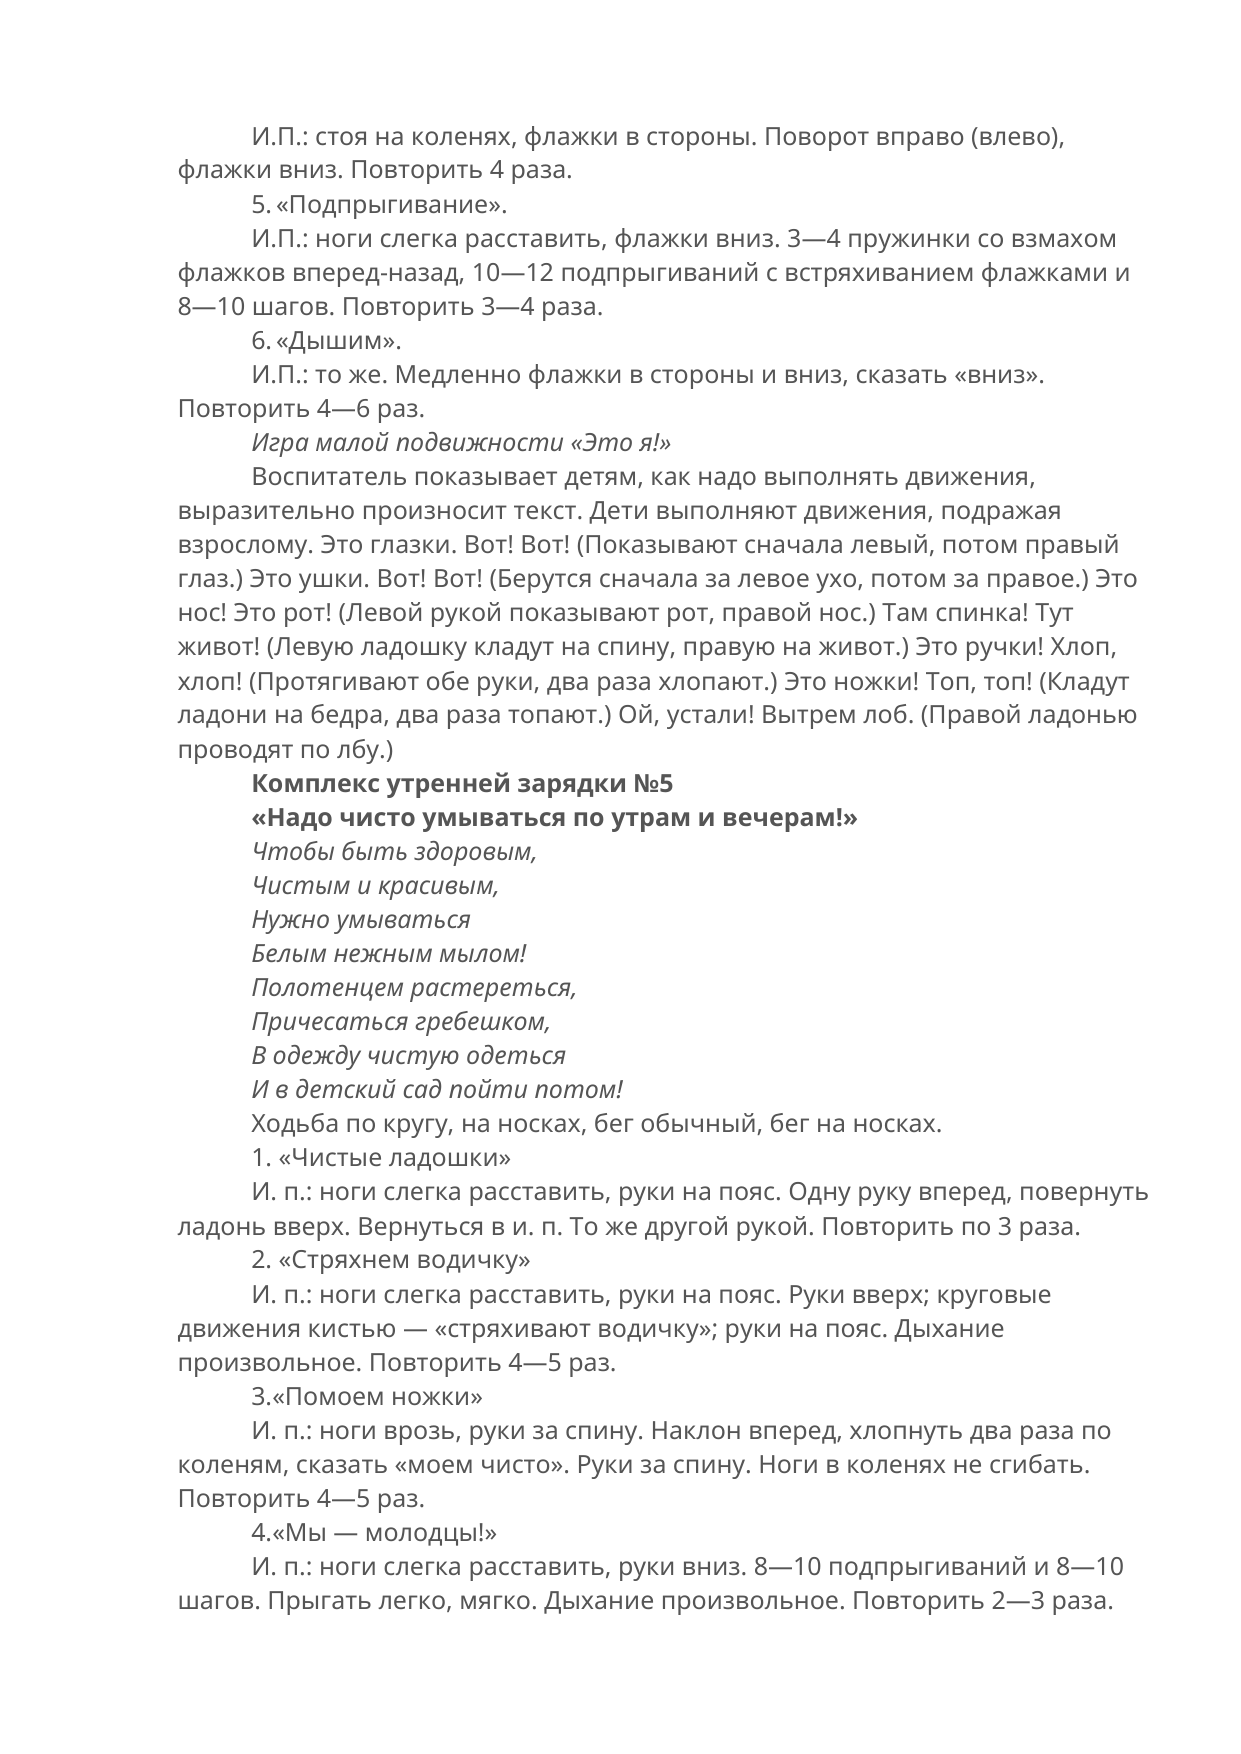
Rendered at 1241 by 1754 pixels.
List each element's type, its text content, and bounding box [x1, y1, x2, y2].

text 6. «Дышим». [177, 322, 1152, 357]
text Ходьба по кругу, на носках, бег обычный, бег на носках. [177, 1106, 1152, 1140]
text И. п.: ноги слегка расставить, руки на пояс. Руки вверх; круговые движения кистью — «стряхивают водичку»; руки на пояс. Дыхание произвольное. Повторить 4—5 раз. [177, 1276, 1152, 1378]
text Чистым и красивым, [177, 867, 1152, 902]
text И.П.: ноги слегка расставить, флажки вниз. 3—4 пружинки со взмахом флажков вперед-назад, 10—12 подпрыгиваний с встряхиванием флажками и 8—10 шагов. Повторить 3—4 раза. [177, 220, 1152, 322]
text Чтобы быть здоровым, [177, 833, 1152, 867]
text И в детский сад пойти потом! [177, 1072, 1152, 1106]
text 2. «Стряхнем водичку» [177, 1242, 1152, 1276]
text И.П.: стоя на коленях, флажки в стороны. Поворот вправо (влево), флажки вниз. Повторить 4 раза. [177, 118, 1152, 186]
text И. п.: ноги врозь, руки за спину. Наклон вперед, хлопнуть два раза по коленям, сказать «моем чисто». Руки за спину. Ноги в коленях не сгибать. Повторить 4—5 раз. [177, 1412, 1152, 1515]
text И. п.: ноги слегка расставить, руки вниз. 8—10 подпрыгиваний и 8—10 шагов. Прыгать легко, мягко. Дыхание произвольное. Повторить 2—3 раза. [177, 1549, 1152, 1617]
text И.П.: то же. Медленно флажки в стороны и вниз, сказать «вниз». Повторить 4—6 раз. [177, 357, 1152, 425]
text Игра малой подвижности «Это я!» [177, 425, 1152, 459]
text 5. «Подпрыгивание». [177, 186, 1152, 220]
text Комплекс утренней зарядки №5 [177, 765, 1152, 799]
text Воспитатель показывает детям, как надо выполнять движения, выразительно произносит текст. Дети выполняют движения, подражая взрослому. Это глазки. Вот! Вот! (Показывают сначала левый, потом правый глаз.) Это ушки. Вот! Вот! (Берутся сначала за левое ухо, потом за правое.) Это нос! Это рот! (Левой рукой показывают рот, правой нос.) Там спинка! Тут живот! (Левую ладошку кладут на спину, правую на живот.) Это ручки! Хлоп, хлоп! (Протягивают обе руки, два раза хлопают.) Это ножки! Топ, топ! (Кладут ладони на бедра, два раза топают.) Ой, устали! Вытрем лоб. (Правой ладонью проводят по лбу.) [177, 459, 1152, 765]
text «Надо чисто умываться по утрам и вечерам!» [177, 799, 1152, 833]
text Причесаться гребешком, [177, 1004, 1152, 1038]
text Полотенцем растереться, [177, 970, 1152, 1004]
text Нужно умываться [177, 902, 1152, 936]
text 1. «Чистые ладошки» [177, 1140, 1152, 1174]
text И. п.: ноги слегка расставить, руки на пояс. Одну руку вперед, повернуть ладонь вверх. Вернуться в и. п. То же другой рукой. Повторить по 3 раза. [177, 1174, 1152, 1242]
text 4.«Мы — молодцы!» [177, 1515, 1152, 1549]
text В одежду чистую одеться [177, 1038, 1152, 1072]
text Белым нежным мылом! [177, 936, 1152, 970]
text 3.«Помоем ножки» [177, 1378, 1152, 1412]
